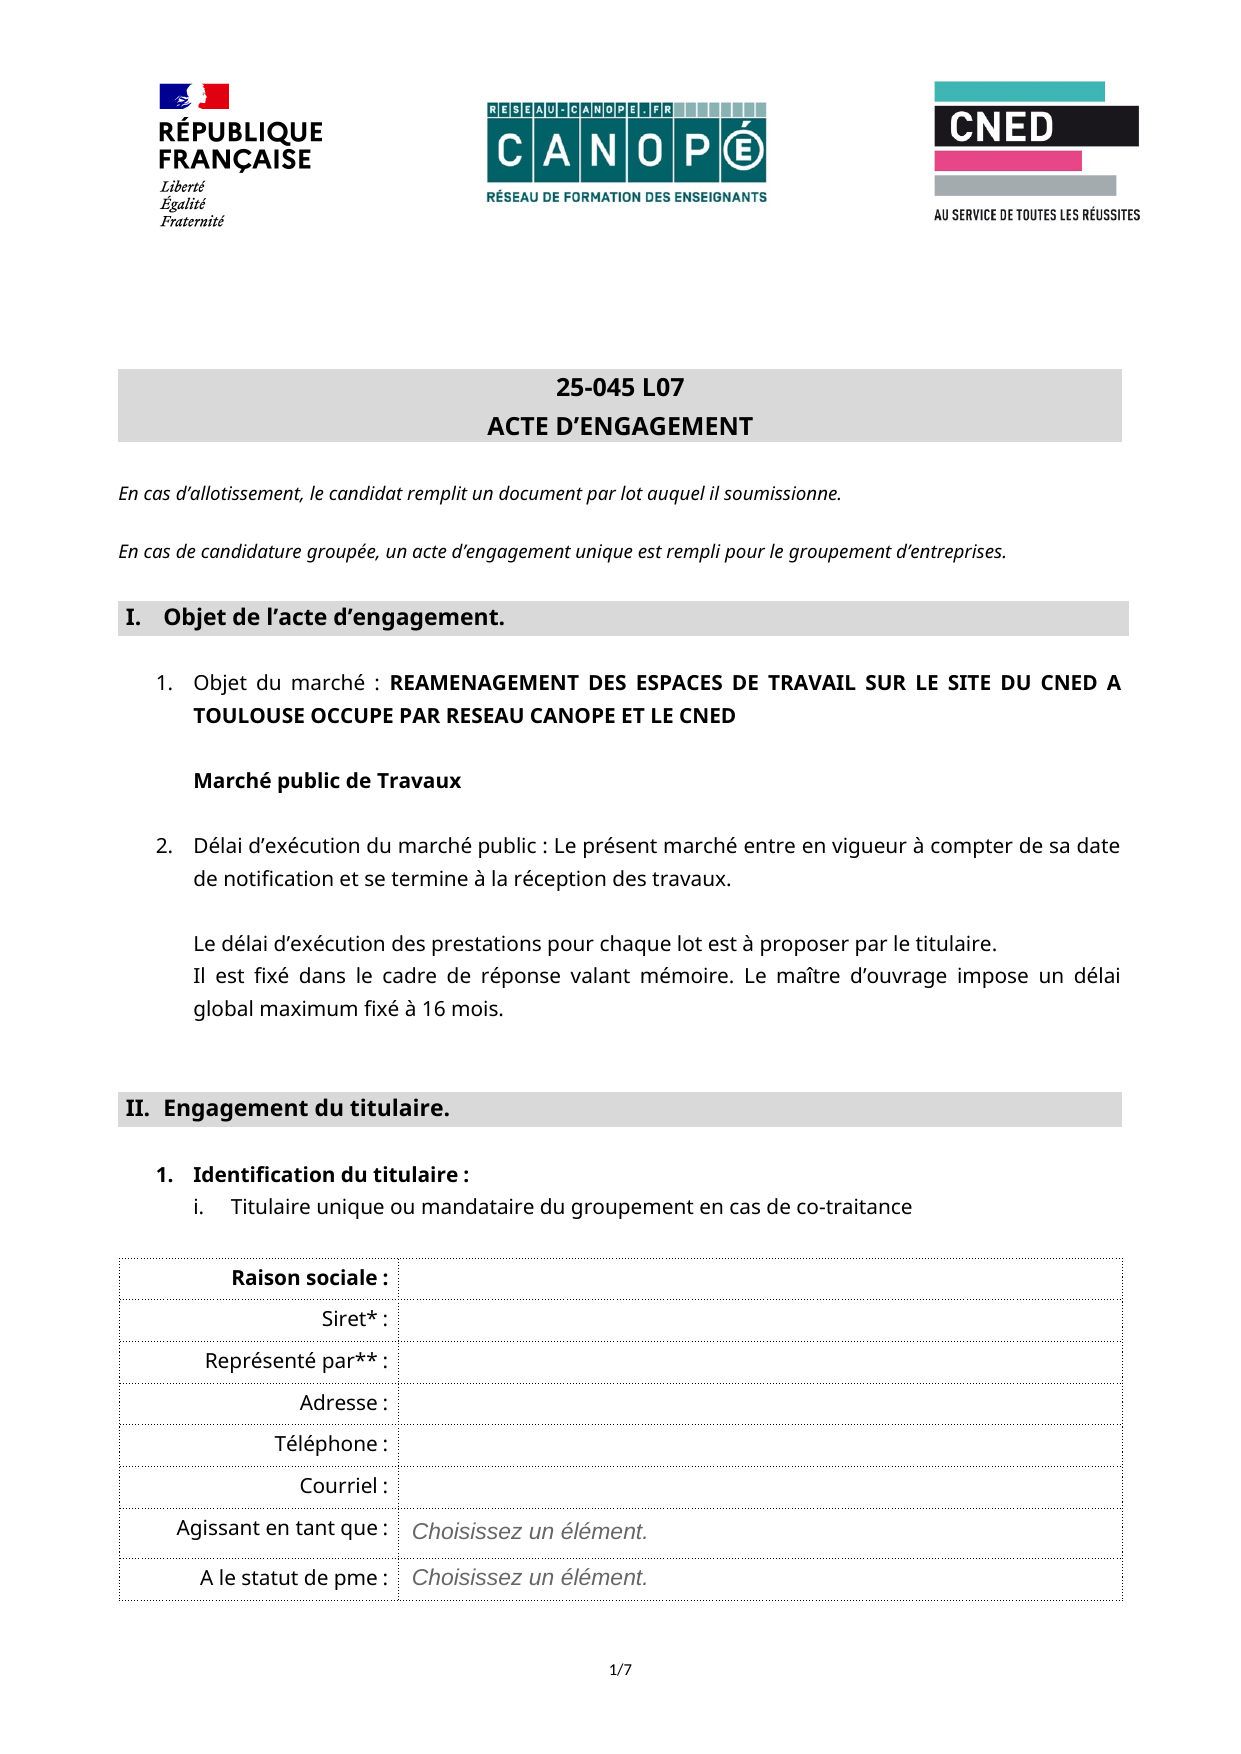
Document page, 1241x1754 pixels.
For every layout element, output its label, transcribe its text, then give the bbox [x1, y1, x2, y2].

table_cell Représenté par** : [119, 1341, 399, 1383]
picture [933, 81, 1141, 229]
table_cell [399, 1383, 1122, 1424]
table_cell [399, 1558, 1122, 1599]
list Objet du marché : REAMENAGEMENT DES ESPACES DE TRAVAIL SUR LE SITE DU CNED A TOULOUSE OCCUPE PAR RESEAU CANOPE ET LE CNED [156, 668, 1122, 729]
list Marché public de [193, 766, 1122, 794]
table_cell [399, 1508, 1122, 1558]
list Il est fixé dans le cadre de réponse valant mémoire. Le maître d’ouvrage impose un délai global maximum fixé à 16 mois. [193, 962, 1122, 1023]
picture [480, 97, 773, 208]
list Titulaire unique ou mandataire du groupement en cas de co-traitance [193, 1192, 1122, 1221]
table_cell A le statut de pme : [119, 1558, 399, 1599]
table_header Raison sociale : [119, 1258, 399, 1299]
table_cell [399, 1299, 1122, 1341]
text 25-045 L07 [118, 369, 1122, 403]
table_cell Adresse : [119, 1383, 399, 1424]
table_header [399, 1258, 1122, 1299]
table_cell [399, 1341, 1122, 1383]
table_cell Siret* : [119, 1299, 399, 1341]
list Délai d’exécution du marché public : Le présent marché entre en vigueur à compter de sa date de notification et se termine à la réception des travaux. [156, 831, 1122, 892]
table_cell [399, 1424, 1122, 1466]
text ACTE D’ENGAGEMENT [118, 408, 1122, 442]
list Identification du titulaire : [156, 1160, 1122, 1188]
table_cell [399, 1466, 1122, 1508]
table_header Objet de l’acte d’engagement. [118, 601, 1129, 636]
text En cas d’allotissement, le candidat remplit un document par lot auquel il soumissionne. [118, 480, 1122, 506]
text En cas de candidature groupée, un acte d’engagement unique est rempli pour le groupement d’entreprises. [118, 539, 1122, 564]
table_cell Courriel : [119, 1466, 399, 1508]
picture [118, 42, 414, 338]
table_header Engagement du titulaire. [118, 1092, 1122, 1127]
table_cell Agissant en tant que : [119, 1508, 399, 1558]
table_cell Téléphone : [119, 1424, 399, 1466]
list Le délai d’exécution des prestations pour chaque lot est à proposer par le titulaire. [193, 929, 1122, 957]
